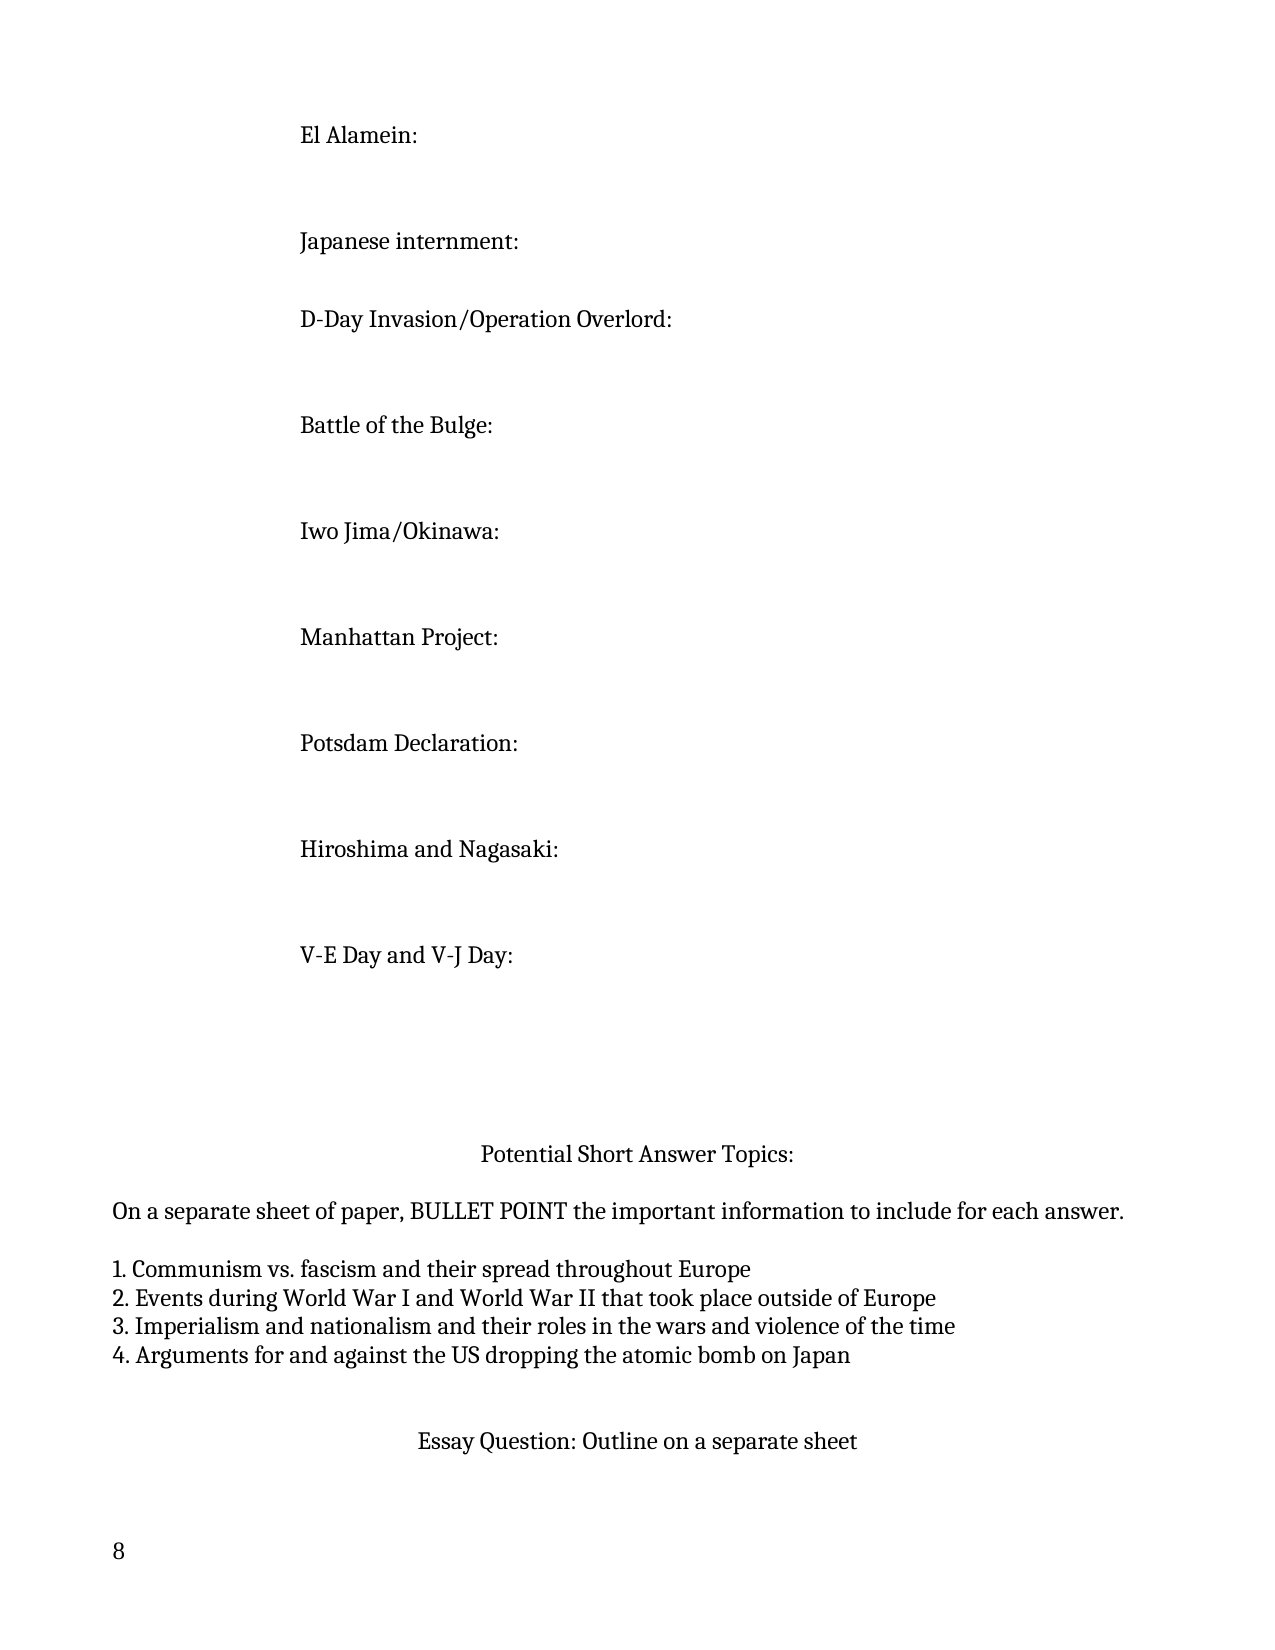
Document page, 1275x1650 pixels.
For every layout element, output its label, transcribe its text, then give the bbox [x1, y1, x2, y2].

text 1. Communism vs. fascism and their spread throughout Europe [112, 1255, 1162, 1283]
text D-Day Invasion/Operation Overlord: [112, 311, 1162, 331]
text V-E Day and V-J Day: [457, 947, 1162, 967]
text Potential Short Answer Topics: [112, 1140, 1162, 1168]
text Japanese internment: [112, 234, 1162, 254]
text 3. Imperialism and nationalism and their roles in the wars and violence of the time [112, 1312, 1162, 1341]
text Battle of the Bulge: [112, 417, 1162, 437]
text Hiroshima and Nagasaki: [112, 841, 1162, 861]
text On a separate sheet of paper, BULLET POINT the important information to include for each answer. [112, 1197, 1162, 1226]
text Potsdam Declaration: [112, 735, 1162, 755]
text Iwo Jima/Okinawa: [347, 523, 1162, 543]
text V-E Day and V-J Day: [112, 947, 457, 967]
text Iwo Jima/Okinawa: [112, 523, 347, 543]
text 2. Events during World War I and World War II that took place outside of Europe [112, 1283, 1162, 1312]
text El Alamein: [112, 128, 1162, 148]
text 4. Arguments for and against the US dropping the atomic bomb on Japan [112, 1341, 1162, 1370]
text Manhattan Project: [112, 629, 1162, 649]
text Essay Question: Outline on a separate sheet [112, 1427, 1162, 1456]
